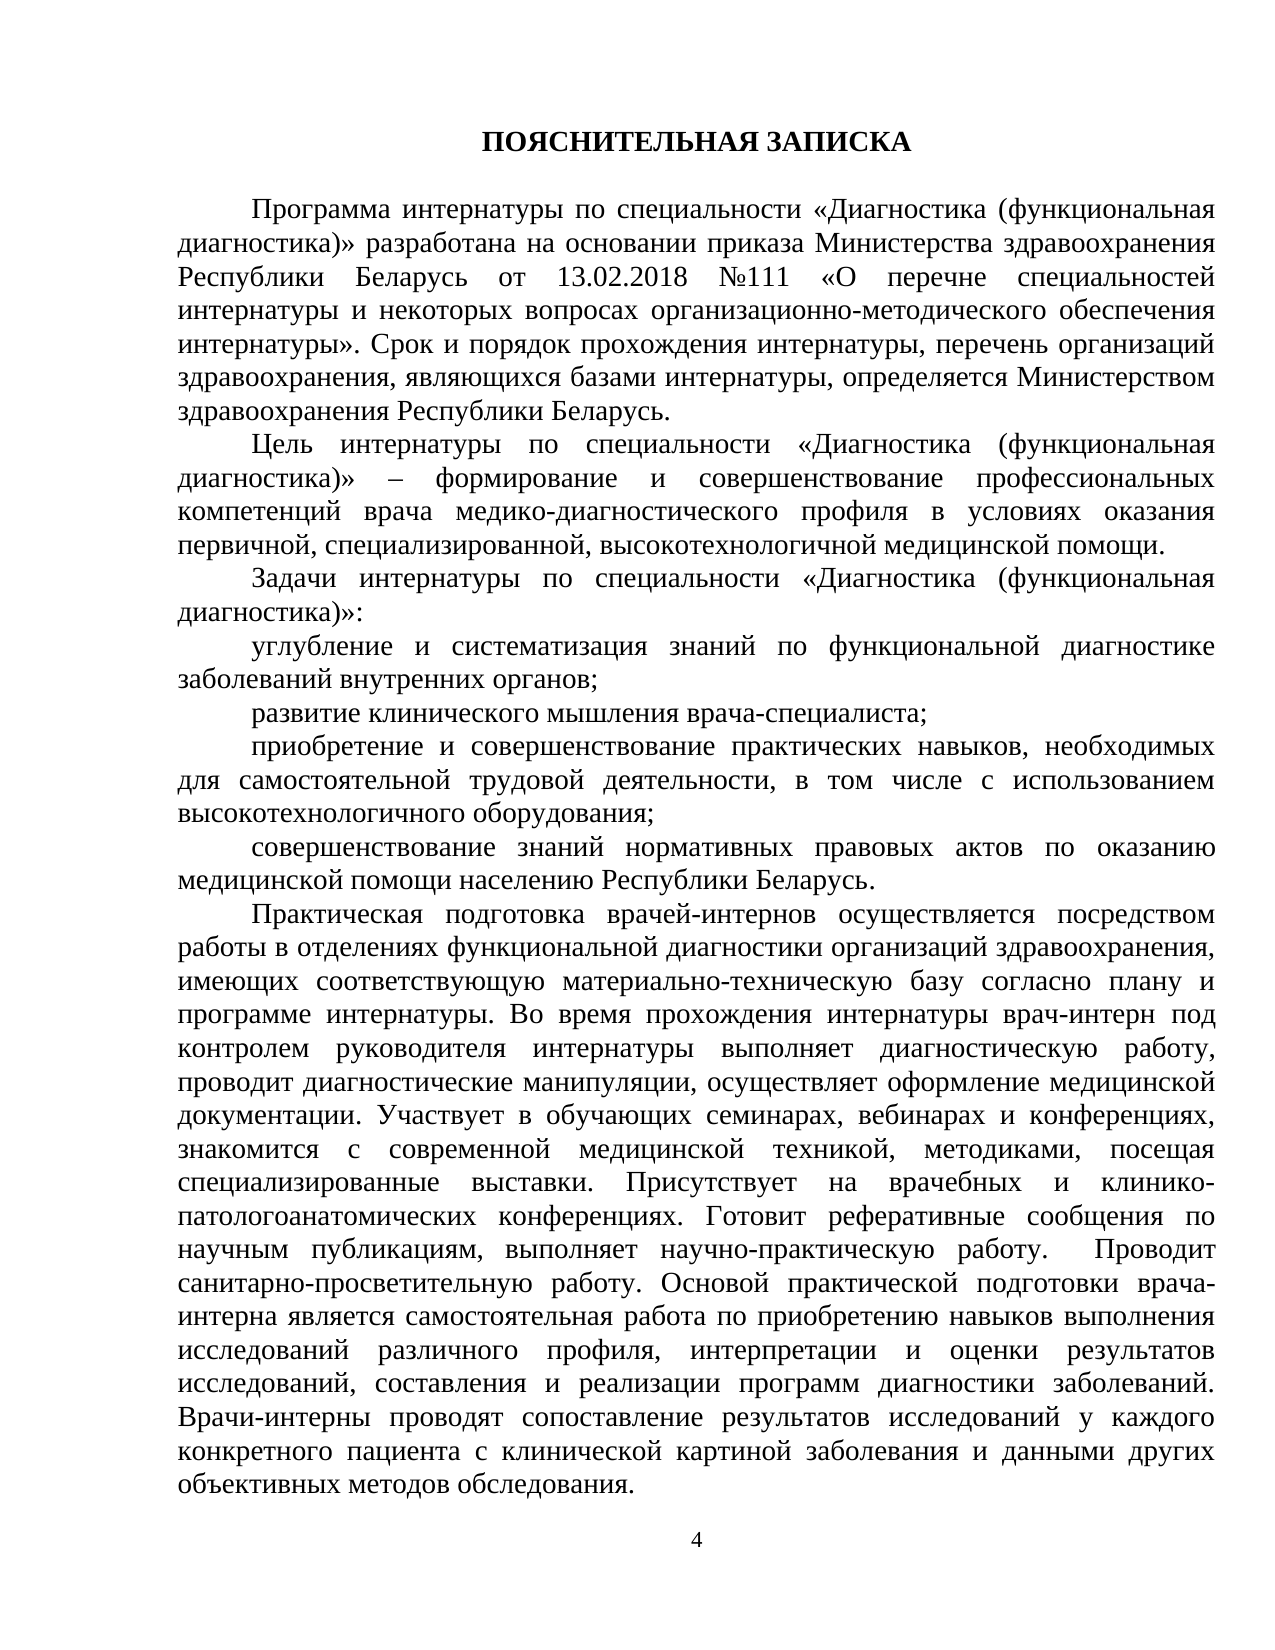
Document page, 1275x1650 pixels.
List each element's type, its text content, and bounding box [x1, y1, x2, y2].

text Практическая подготовка врачей-интернов осуществляется посредством работы в отделениях функциональной диагностики организаций здравоохранения, имеющих соответствующую материально-техническую базу согласно плану и программе интернатуры. Вo время прохождения интернатуры врач-интерн под контролем руководителя интернатуры выполняет диагностическую работу, проводит диагностические манипуляции, осуществляет оформление медицинской документации. Участвует в обучающих семинарах, вебинарах и конференциях, знакомится с современной медицинской техникой, методиками, посещая специализированные выставки. Присутствует на врачебных и клинико-патологоанатомических конференциях. Готовит реферативные сообщения по научным публикациям, выполняет научно-практическую работу. Проводит санитарно-просветительную работу. Основой практической подготовки врача-интерна является самостоятельная работа по приобретению навыков выполнения исследований различного профиля, интерпретации и оценки результатов исследований, составления и реализации программ диагностики заболеваний. Врачи-интерны проводят сопоставление результатов исследований у каждого конкретного пациента с клинической картиной заболевания и данными других объективных методов обследования. [177, 896, 1216, 1500]
text развитие клинического мышления врача-специалиста; [177, 695, 1216, 728]
text Программа интернатуры по специальности «Диагностика (функциональная диагностика)» разработана на основании приказа Министерства здравоохранения Республики Беларусь от 13.02.2018 №111 «О перечне специальностей интернатуры и некоторых вопросах организационно-методического обеспечения интернатуры». Срок и порядок прохождения интернатуры, перечень организаций здравоохранения, являющихся базами интернатуры, определяется Министерством здравоохранения Республики Беларусь. [177, 192, 1216, 426]
text приобретение и совершенствование практических навыков, необходимых для самостоятельной трудовой деятельности, в том числе с использованием высокотехнологичного оборудования; [177, 728, 1216, 829]
subtitle ПОЯСНИТЕЛЬНАЯ ЗАПИСКА [177, 124, 1216, 158]
text углубление и систематизация знаний по функциональной диагностике заболеваний внутренних органов; [177, 628, 1216, 695]
text Цель интернатуры по специальности «Диагностика (функциональная диагностика)» ‒ формирование и совершенствование профессиональных компетенций врача медико-диагностического профиля в условиях оказания первичной, специализированной, высокотехнологичной медицинской помощи. [177, 426, 1216, 561]
text Задачи интернатуры по специальности «Диагностика (функциональная диагностика)»: [177, 561, 1216, 628]
text совершенствование знаний нормативных правовых актов по оказанию медицинской помощи населению Республики Беларусь. [177, 829, 1216, 896]
